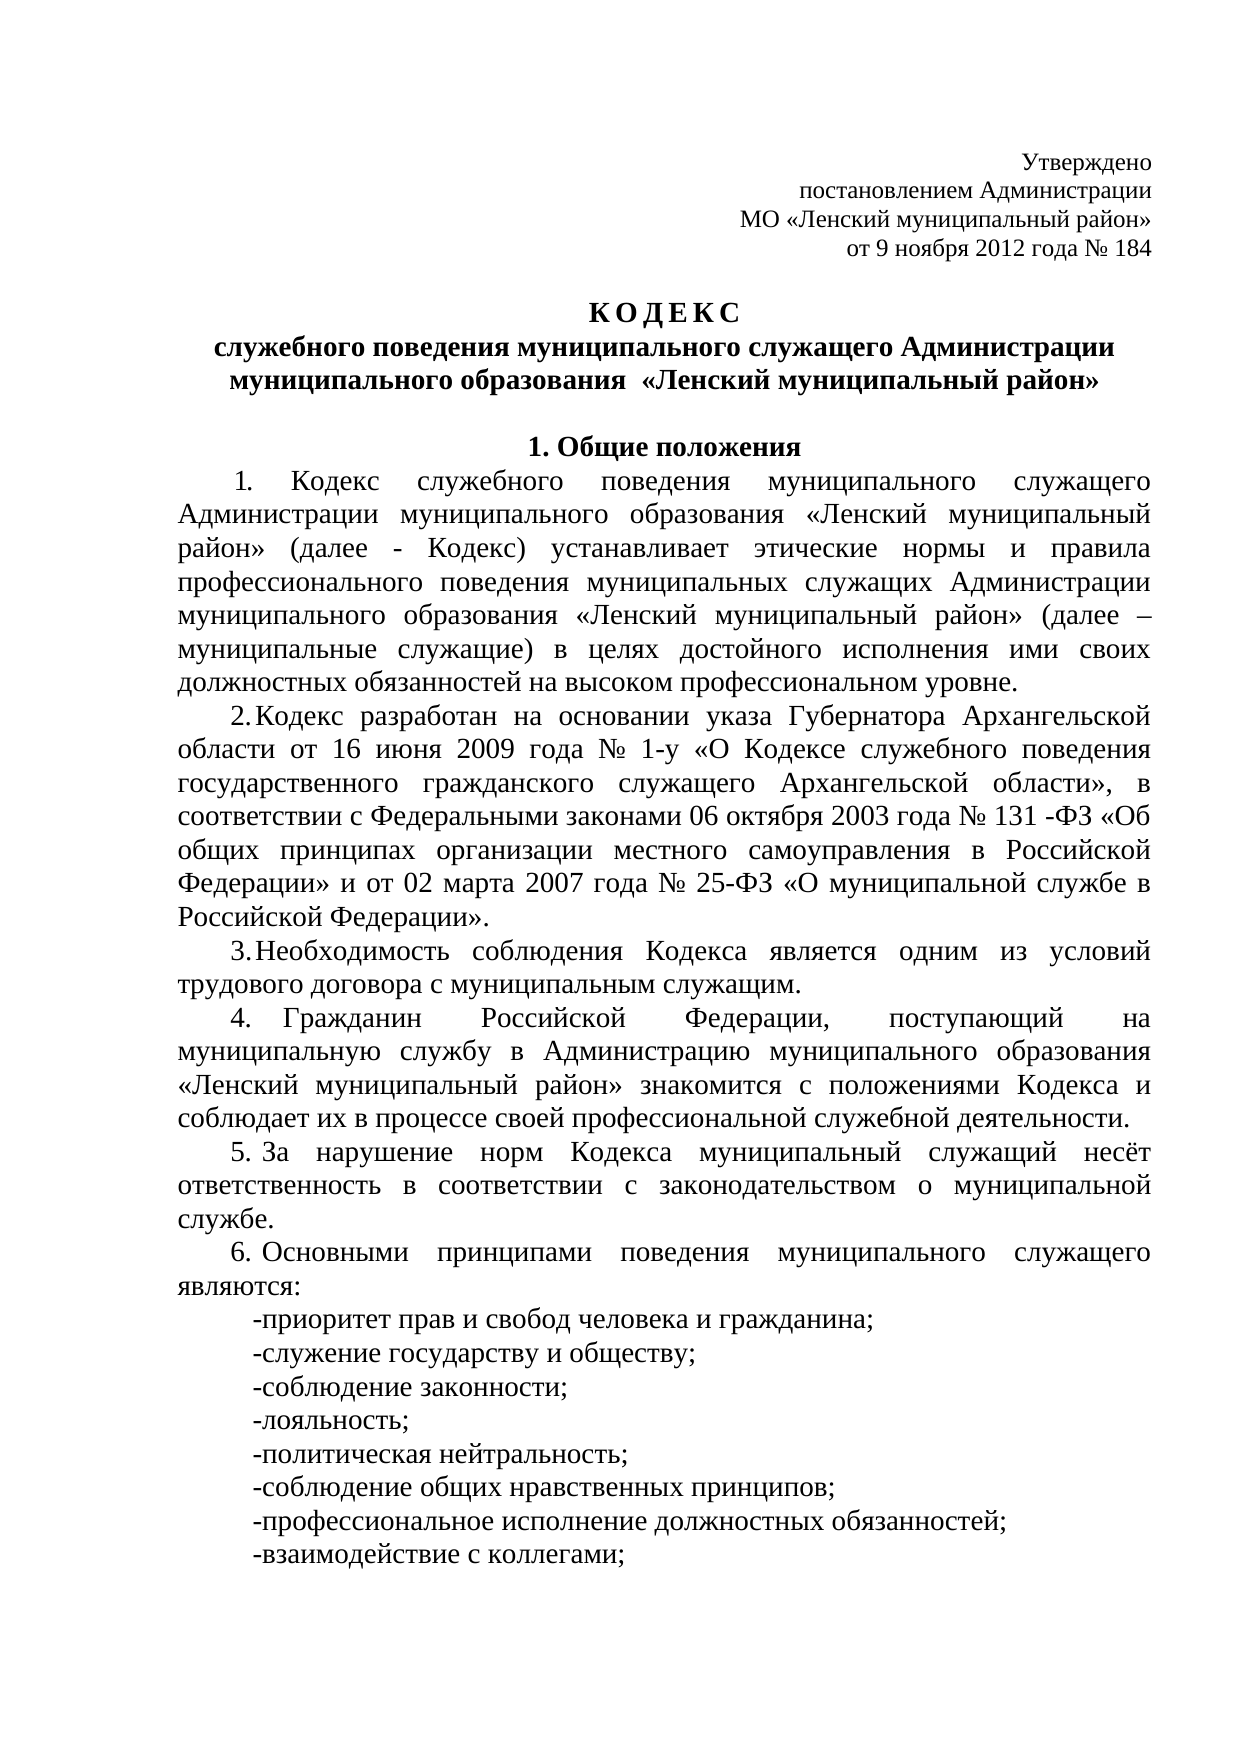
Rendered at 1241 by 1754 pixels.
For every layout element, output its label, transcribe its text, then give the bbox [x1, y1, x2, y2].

text КОДЕКС [177, 295, 1152, 329]
title постановлением Администрации [665, 176, 1152, 204]
list -лояльность; [252, 1402, 1152, 1436]
list -соблюдение общих нравственных принципов; [252, 1469, 1152, 1503]
list -профессиональное исполнение должностных обязанностей; [252, 1503, 1152, 1536]
text Утверждено [665, 147, 1152, 176]
list Кодекс разработан на основании указа Губернатора Архангельской области от 16 июня 2009 года № 1-у «О Кодексе служебного поведения государственного гражданского служащего Архангельской области», в соответствии с Федеральными законами 06 октября 2003 года № 131 -ФЗ «Об общих принципах организации местного самоуправления в Российской Федерации» и от 02 марта 2007 года № 25-ФЗ «О муниципальной службе в Российской Федерации». [177, 698, 1152, 933]
title МО «Ленский муниципальный район» [665, 204, 1152, 233]
list -политическая нейтральность; [252, 1436, 1152, 1469]
text муниципального образования «Ленский муниципальный район» [177, 362, 1152, 396]
list За нарушение норм Кодекса муниципальный служащий несёт ответственность в соответствии с законодательством о муниципальной службе. [177, 1134, 1152, 1234]
list -приоритет прав и свобод человека и гражданина; [252, 1302, 1152, 1335]
text 4. Гражданин Российской Федерации, поступающий на муниципальную службу в Администрацию муниципального образования «Ленский муниципальный район» знакомится с положениями Кодекса и соблюдает их в процессе своей профессиональной служебной деятельности. [177, 1000, 1152, 1134]
list -взаимодействие с коллегами; [252, 1536, 1152, 1570]
text служебного поведения муниципального служащего Администрации [177, 329, 1152, 362]
list Основными принципами поведения муниципального служащего являются: [177, 1234, 1152, 1302]
title от 9 ноября 2012 года № 184 [665, 233, 1152, 262]
list -служение государству и обществу; [252, 1335, 1152, 1369]
list -соблюдение законности; [252, 1369, 1152, 1402]
text 1. Общие положения [177, 429, 1152, 463]
list Необходимость соблюдения Кодекса является одним из условий трудового договора с муниципальным служащим. [177, 933, 1152, 1000]
text 1. Кодекс служебного поведения муниципального служащего Администрации муниципального образования «Ленский муниципальный район» (далее - Кодекс) устанавливает этические нормы и правила профессионального поведения муниципальных служащих Администрации муниципального образования «Ленский муниципальный район» (далее – муниципальные служащие) в целях достойного исполнения ими своих должностных обязанностей на высоком профессиональном уровне. [177, 463, 1152, 698]
